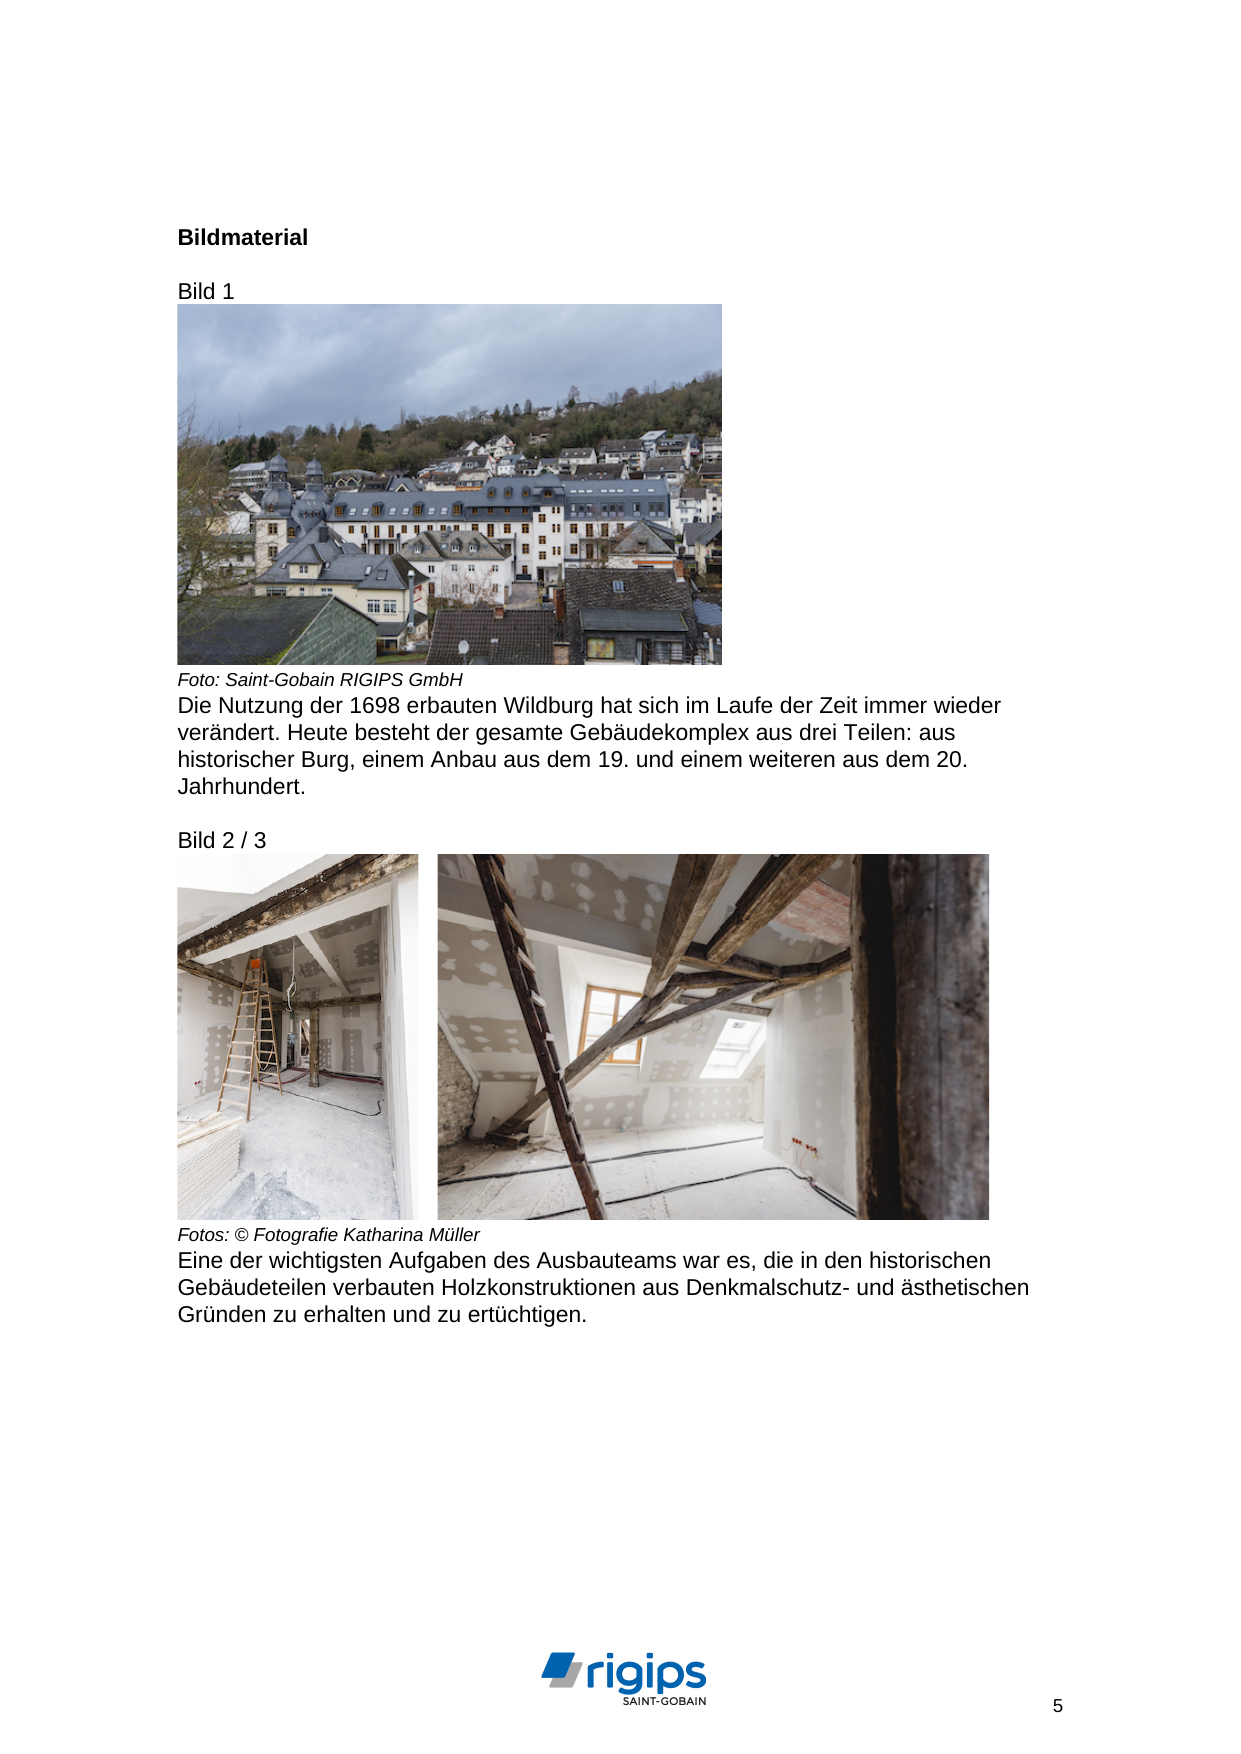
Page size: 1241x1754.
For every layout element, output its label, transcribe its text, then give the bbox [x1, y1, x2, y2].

picture [177, 304, 722, 665]
text Die Nutzung der 1698 erbauten Wildburg hat sich im Laufe der Zeit immer wieder verändert. Heute besteht der gesamte Gebäudekomplex aus drei Teilen: aus historischer Burg, einem Anbau aus dem 19. und einem weiteren aus dem 20. Jahrhundert. [177, 692, 1063, 800]
picture [437, 854, 990, 1220]
picture [4, 1593, 1241, 1746]
picture [177, 854, 419, 1220]
text Bild 1 [177, 277, 1063, 304]
text Bild 2 / 3 [177, 827, 1063, 854]
text Fotos: © Fotografie Katharina Müller [177, 1219, 1063, 1246]
text Eine der wichtigsten Aufgaben des Ausbauteams war es, die in den historischen Gebäudeteilen verbauten Holzkonstruktionen aus Denkmalschutz- und ästhetischen Gründen zu erhalten und zu ertüchtigen. [177, 1246, 1063, 1328]
text Foto: Saint-Gobain RIGIPS GmbH [177, 664, 1063, 692]
text Bildmaterial [177, 223, 1063, 250]
